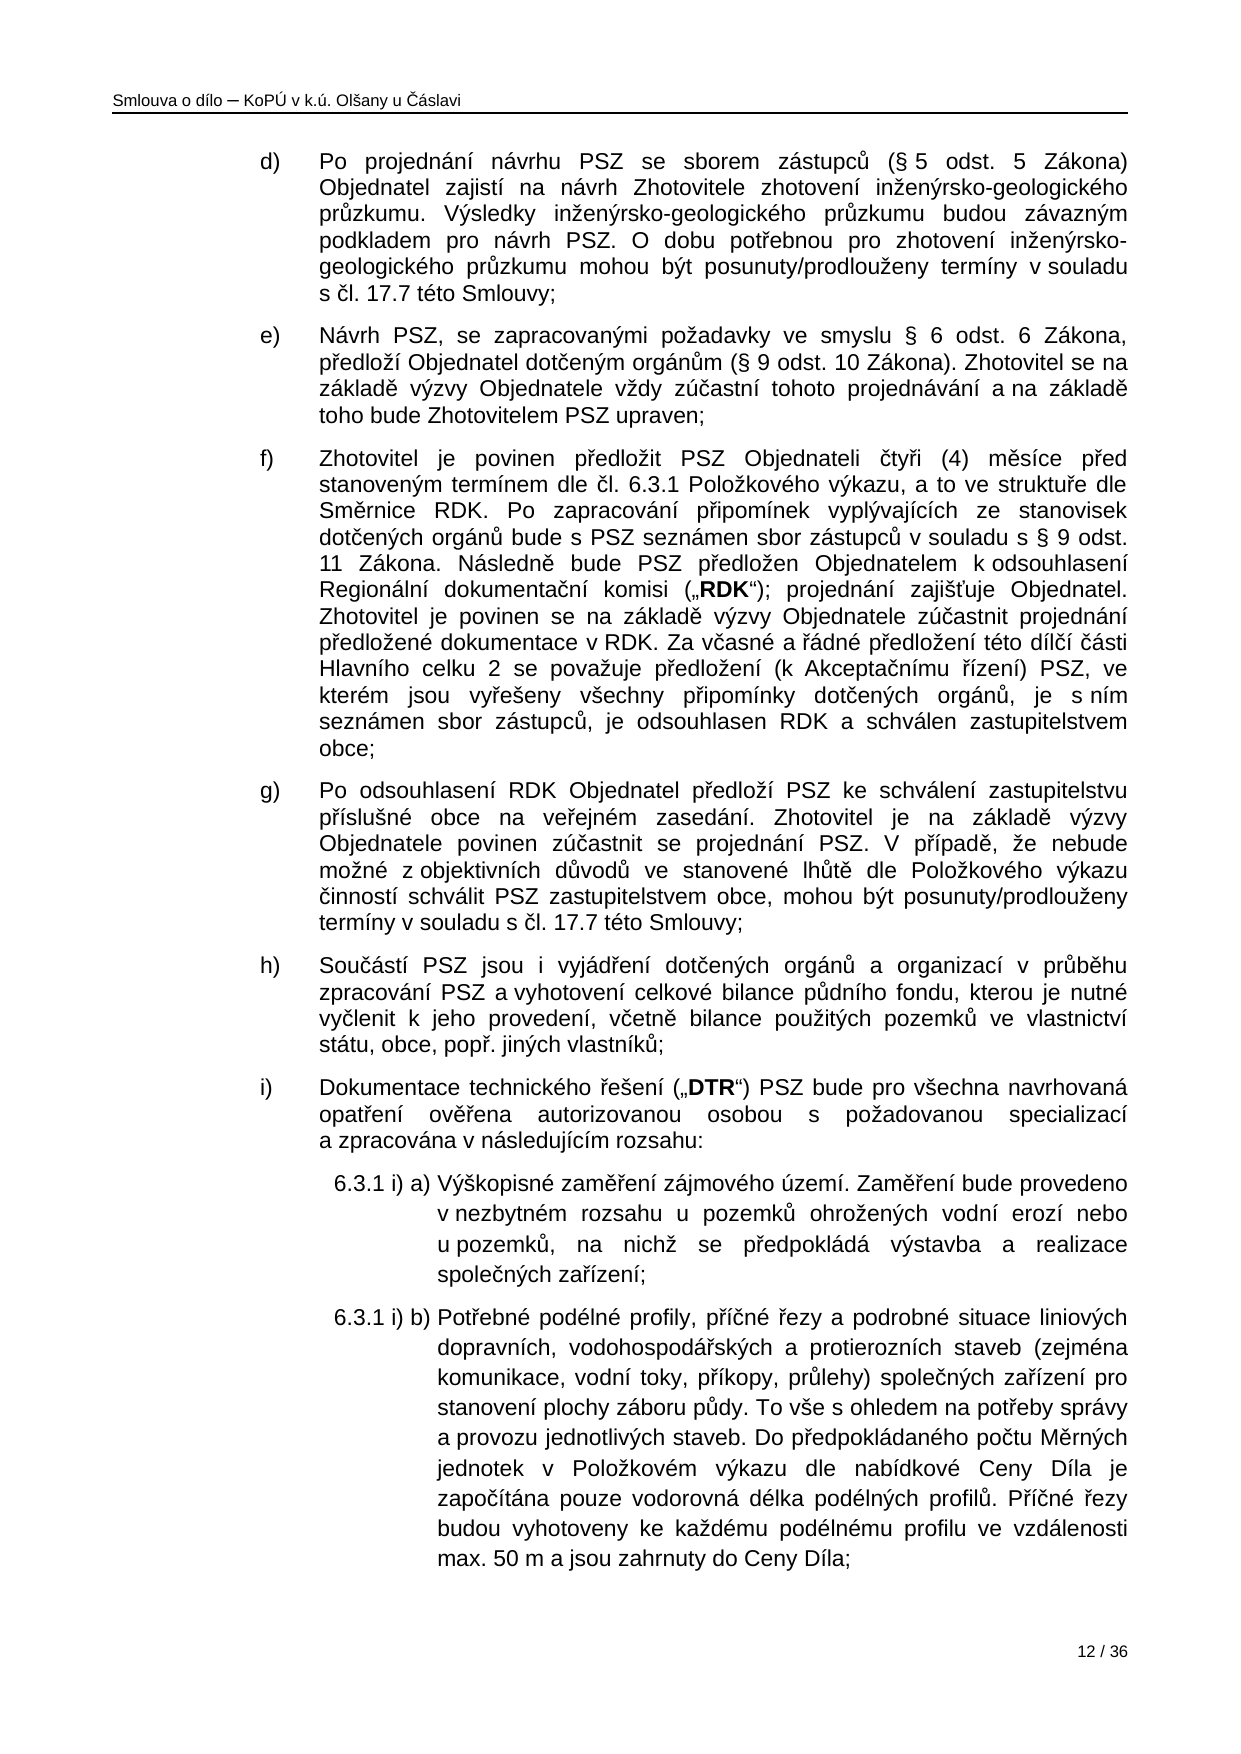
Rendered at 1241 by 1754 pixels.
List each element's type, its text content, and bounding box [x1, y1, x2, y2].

list Po projednání návrhu PSZ se sborem zástupců (§ 5 odst. 5 Zákona) Objednatel zajistí na návrh Zhotovitele zhotovení inženýrsko-geologického průzkumu. Výsledky inženýrsko-geologického průzkumu budou závazným podkladem pro návrh PSZ. O dobu potřebnou pro zhotovení inženýrsko-geologického průzkumu mohou být posunuty/prodlouženy termíny v souladu s čl. 17.7 této Smlouvy; [260, 148, 1128, 306]
list Výškopisné zaměření zájmového území. Zaměření bude provedeno v nezbytném rozsahu u pozemků ohrožených vodní erozí nebo u pozemků, na nichž se předpokládá výstavba a realizace společných zařízení; [334, 1170, 1128, 1287]
list Součástí PSZ jsou i vyjádření dotčených orgánů a organizací v průběhu zpracování PSZ a vyhotovení celkové bilance půdního fondu, kterou je nutné vyčlenit k jeho provedení, včetně bilance použitých pozemků ve vlastnictví státu, obce, popř. jiných vlastníků; [260, 952, 1128, 1058]
list Zhotovitel je povinen předložit PSZ Objednateli čtyři (4) měsíce před stanoveným termínem dle čl. 6.3.1 Položkového výkazu, a to ve struktuře dle Směrnice RDK. Po zapracování připomínek vyplývajících ze stanovisek dotčených orgánů bude s PSZ seznámen sbor zástupců v souladu s § 9 odst. 11 Zákona. Následně bude PSZ předložen Objednatelem k odsouhlasení Regionální dokumentační komisi („RDK“); projednání zajišťuje Objednatel. Zhotovitel je povinen se na základě výzvy Objednatele zúčastnit projednání předložené dokumentace v RDK. Za včasné a řádné předložení této dílčí části Hlavního celku 2 se považuje předložení (k Akceptačnímu řízení) PSZ, ve kterém jsou vyřešeny všechny připomínky dotčených orgánů, je s ním seznámen sbor zástupců, je odsouhlasen RDK a schválen zastupitelstvem obce; [260, 444, 1128, 761]
list Po odsouhlasení RDK Objednatel předloží PSZ ke schválení zastupitelstvu příslušné obce na veřejném zasedání. Zhotovitel je na základě výzvy Objednatele povinen zúčastnit se projednání PSZ. V případě, že nebude možné z objektivních důvodů ve stanovené lhůtě dle Položkového výkazu činností schválit PSZ zastupitelstvem obce, mohou být posunuty/prodlouženy termíny v souladu s čl. 17.7 této Smlouvy; [260, 777, 1128, 936]
list Návrh PSZ, se zapracovanými požadavky ve smyslu § 6 odst. 6 Zákona, předloží Objednatel dotčeným orgánům (§ 9 odst. 10 Zákona). Zhotovitel se na základě výzvy Objednatele vždy zúčastní tohoto projednávání a na základě toho bude Zhotovitelem PSZ upraven; [260, 322, 1128, 428]
list Dokumentace technického řešení („DTR“) PSZ bude pro všechna navrhovaná opatření ověřena autorizovanou osobou s požadovanou specializací a zpracována v následujícím rozsahu: [260, 1074, 1128, 1153]
list Potřebné podélné profily, příčné řezy a podrobné situace liniových dopravních, vodohospodářských a protierozních staveb (zejména komunikace, vodní toky, příkopy, průlehy) společných zařízení pro stanovení plochy záboru půdy. To vše s ohledem na potřeby správy a provozu jednotlivých staveb. Do předpokládaného počtu Měrných jednotek v Položkovém výkazu dle nabídkové Ceny Díla je započítána pouze vodorovná délka podélných profilů. Příčné řezy budou vyhotoveny ke každému podélnému profilu ve vzdálenosti max. 50 m a jsou zahrnuty do Ceny Díla; [334, 1303, 1128, 1571]
